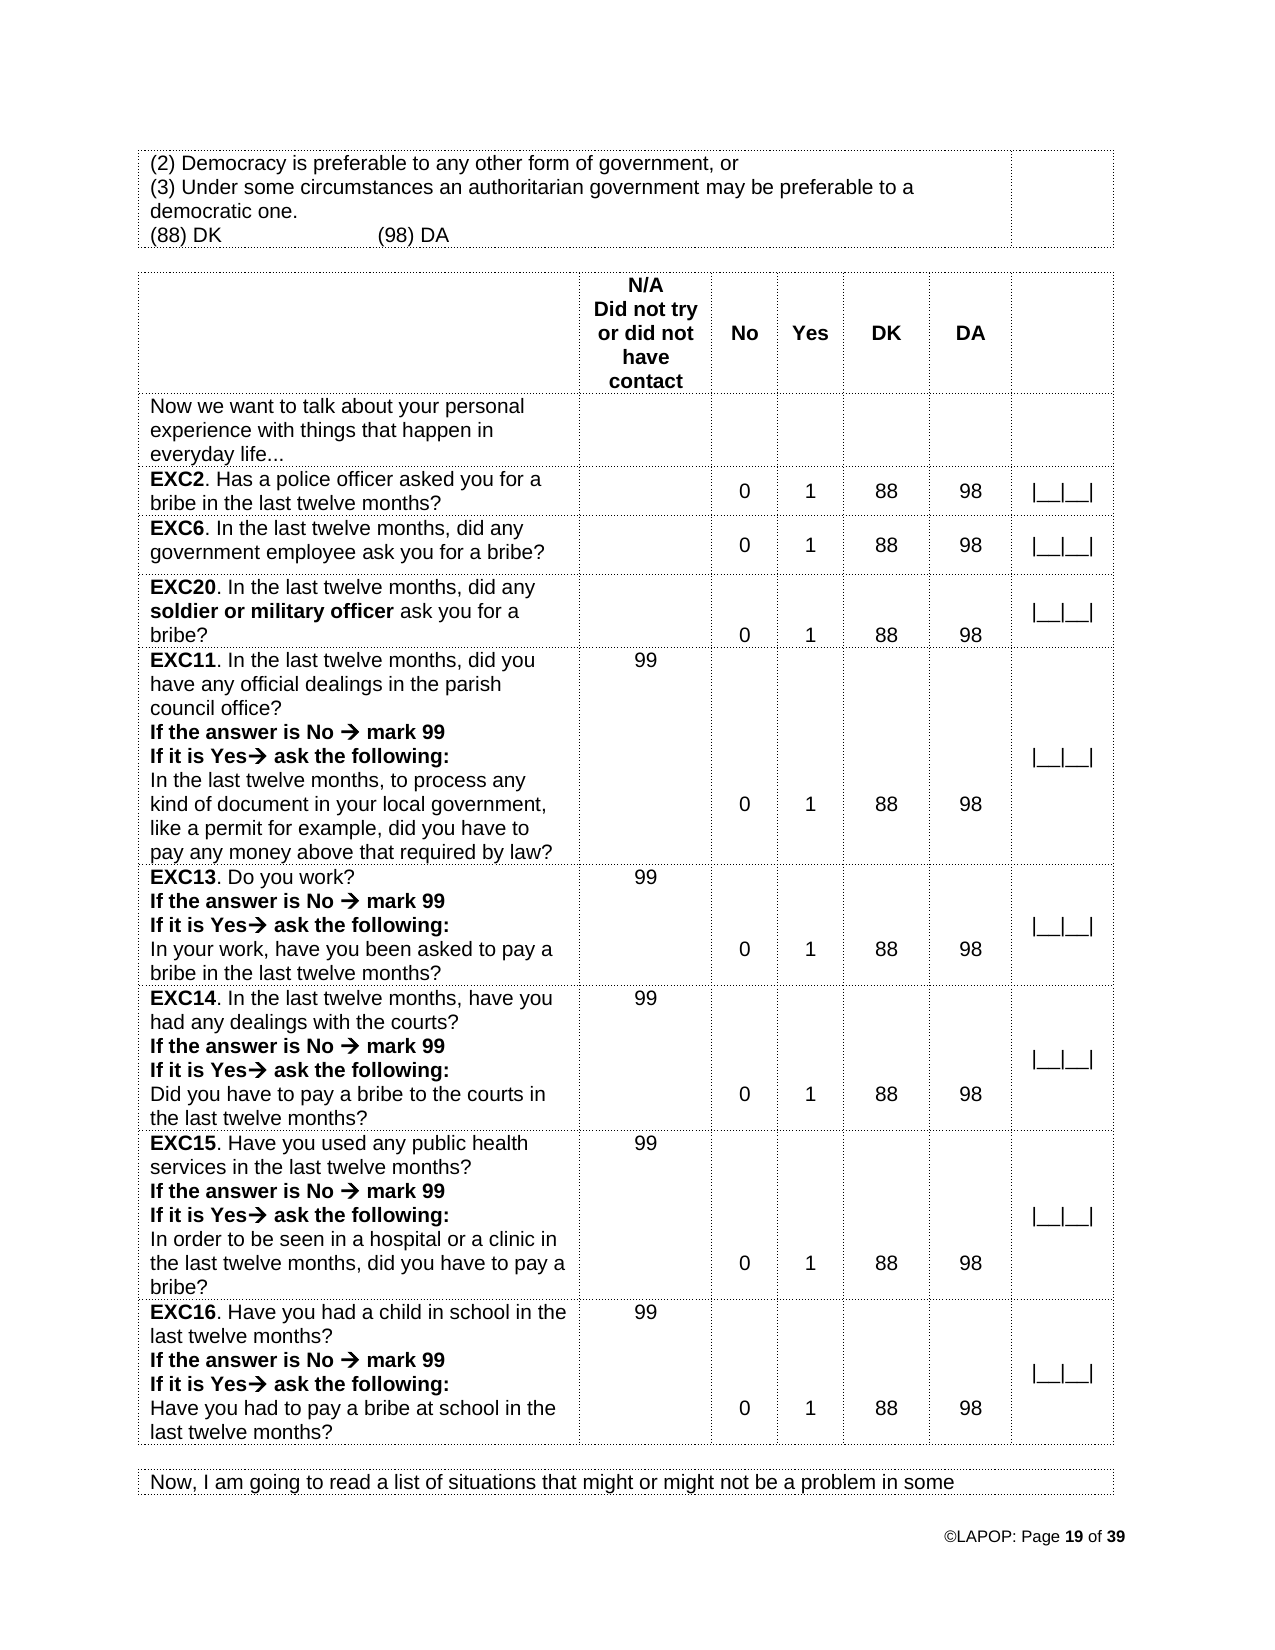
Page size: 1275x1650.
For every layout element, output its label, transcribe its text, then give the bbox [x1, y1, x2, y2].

table_cell 99 [580, 1299, 712, 1444]
table_cell 98 [930, 647, 1011, 864]
table_cell Now we want to talk about your personal experience with things that happen in everyday life... [139, 393, 580, 466]
table_cell 1 [778, 1130, 843, 1299]
table_header DK [843, 272, 930, 393]
table_cell |__|__| [1011, 985, 1114, 1130]
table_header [139, 150, 1011, 247]
table_cell 1 [778, 515, 843, 574]
table_cell 98 [930, 1299, 1011, 1444]
table_cell 1 [778, 985, 843, 1130]
table_cell 1 [778, 1299, 843, 1444]
table_cell 99 [580, 1130, 712, 1299]
table_cell [778, 393, 843, 466]
table_cell 0 [712, 574, 777, 647]
table_cell EXC2. Has a police officer asked you for a bribe in the last twelve months? [139, 466, 580, 514]
table_cell 99 [580, 864, 712, 985]
table_cell 98 [930, 574, 1011, 647]
table_cell [580, 574, 712, 647]
table_cell 0 [712, 515, 777, 574]
table_cell EXC20. In the last twelve months, did any soldier or military officer ask you for a bribe? [139, 574, 580, 647]
table_cell 88 [843, 515, 930, 574]
table_header [1011, 272, 1114, 393]
table_cell 98 [930, 864, 1011, 985]
table_cell |__|__| [1011, 647, 1114, 864]
table_cell [580, 515, 712, 574]
table_cell 1 [778, 466, 843, 514]
table_cell |__|__| [1011, 466, 1114, 514]
table_cell |__|__| [1011, 574, 1114, 647]
table_cell 98 [930, 515, 1011, 574]
table_cell 88 [843, 466, 930, 514]
table_cell 1 [778, 647, 843, 864]
table_cell 0 [712, 985, 777, 1130]
table_cell 98 [930, 985, 1011, 1130]
table_header No [712, 272, 777, 393]
table_cell EXC6. In the last twelve months, did any government employee ask you for a bribe? [139, 515, 580, 574]
table_cell 88 [843, 1130, 930, 1299]
table_cell 98 [930, 1130, 1011, 1299]
table_cell 99 [580, 985, 712, 1130]
table_cell |__|__| [1011, 515, 1114, 574]
table_cell [712, 393, 777, 466]
table_cell 88 [843, 1299, 930, 1444]
table_cell 88 [843, 985, 930, 1130]
table_header [139, 272, 580, 393]
table_cell 88 [843, 647, 930, 864]
table_cell 0 [712, 864, 777, 985]
table_cell 88 [843, 574, 930, 647]
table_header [139, 1469, 1114, 1494]
table_cell [843, 393, 930, 466]
table_header |__|__| [1011, 150, 1114, 247]
table_cell EXC13. Do you work? If the answer is No mark 99 If it is Yes ask the following: In your work, have you been asked to pay a bribe in the last twelve months? [139, 864, 580, 985]
table_cell [580, 393, 712, 466]
table_cell EXC11. In the last twelve months, did you have any official dealings in the parish council office? If the answer is No mark 99 If it is Yes ask the following: In the last twelve months, to process any kind of document in your local government, like a permit for example, did you have to pay any money above that required by law? [139, 647, 580, 864]
table_cell 1 [778, 574, 843, 647]
table_header Yes [778, 272, 843, 393]
table_header DA [930, 272, 1011, 393]
table_cell |__|__| [1011, 1130, 1114, 1299]
table_cell |__|__| [1011, 864, 1114, 985]
table_cell 88 [843, 864, 930, 985]
table_cell |__|__| [1011, 1299, 1114, 1444]
table_cell EXC16. Have you had a child in school in the last twelve months? If the answer is No mark 99 If it is Yes ask the following: Have you had to pay a bribe at school in the last twelve months? [139, 1299, 580, 1444]
table_cell [580, 466, 712, 514]
table_cell [1011, 393, 1114, 466]
table_header N/A Did not try or did not have contact [580, 272, 712, 393]
table_cell 0 [712, 1130, 777, 1299]
table_cell 0 [712, 647, 777, 864]
table_cell 0 [712, 466, 777, 514]
table_cell 98 [930, 466, 1011, 514]
table_cell EXC14. In the last twelve months, have you had any dealings with the courts? If the answer is No mark 99 If it is Yes ask the following: Did you have to pay a bribe to the courts in the last twelve months? [139, 985, 580, 1130]
table_cell 0 [712, 1299, 777, 1444]
table_cell 1 [778, 864, 843, 985]
table_cell EXC15. Have you used any public health services in the last twelve months? If the answer is No mark 99 If it is Yes ask the following: In order to be seen in a hospital or a clinic in the last twelve months, did you have to pay a bribe? [139, 1130, 580, 1299]
table_cell 99 [580, 647, 712, 864]
table_cell [930, 393, 1011, 466]
